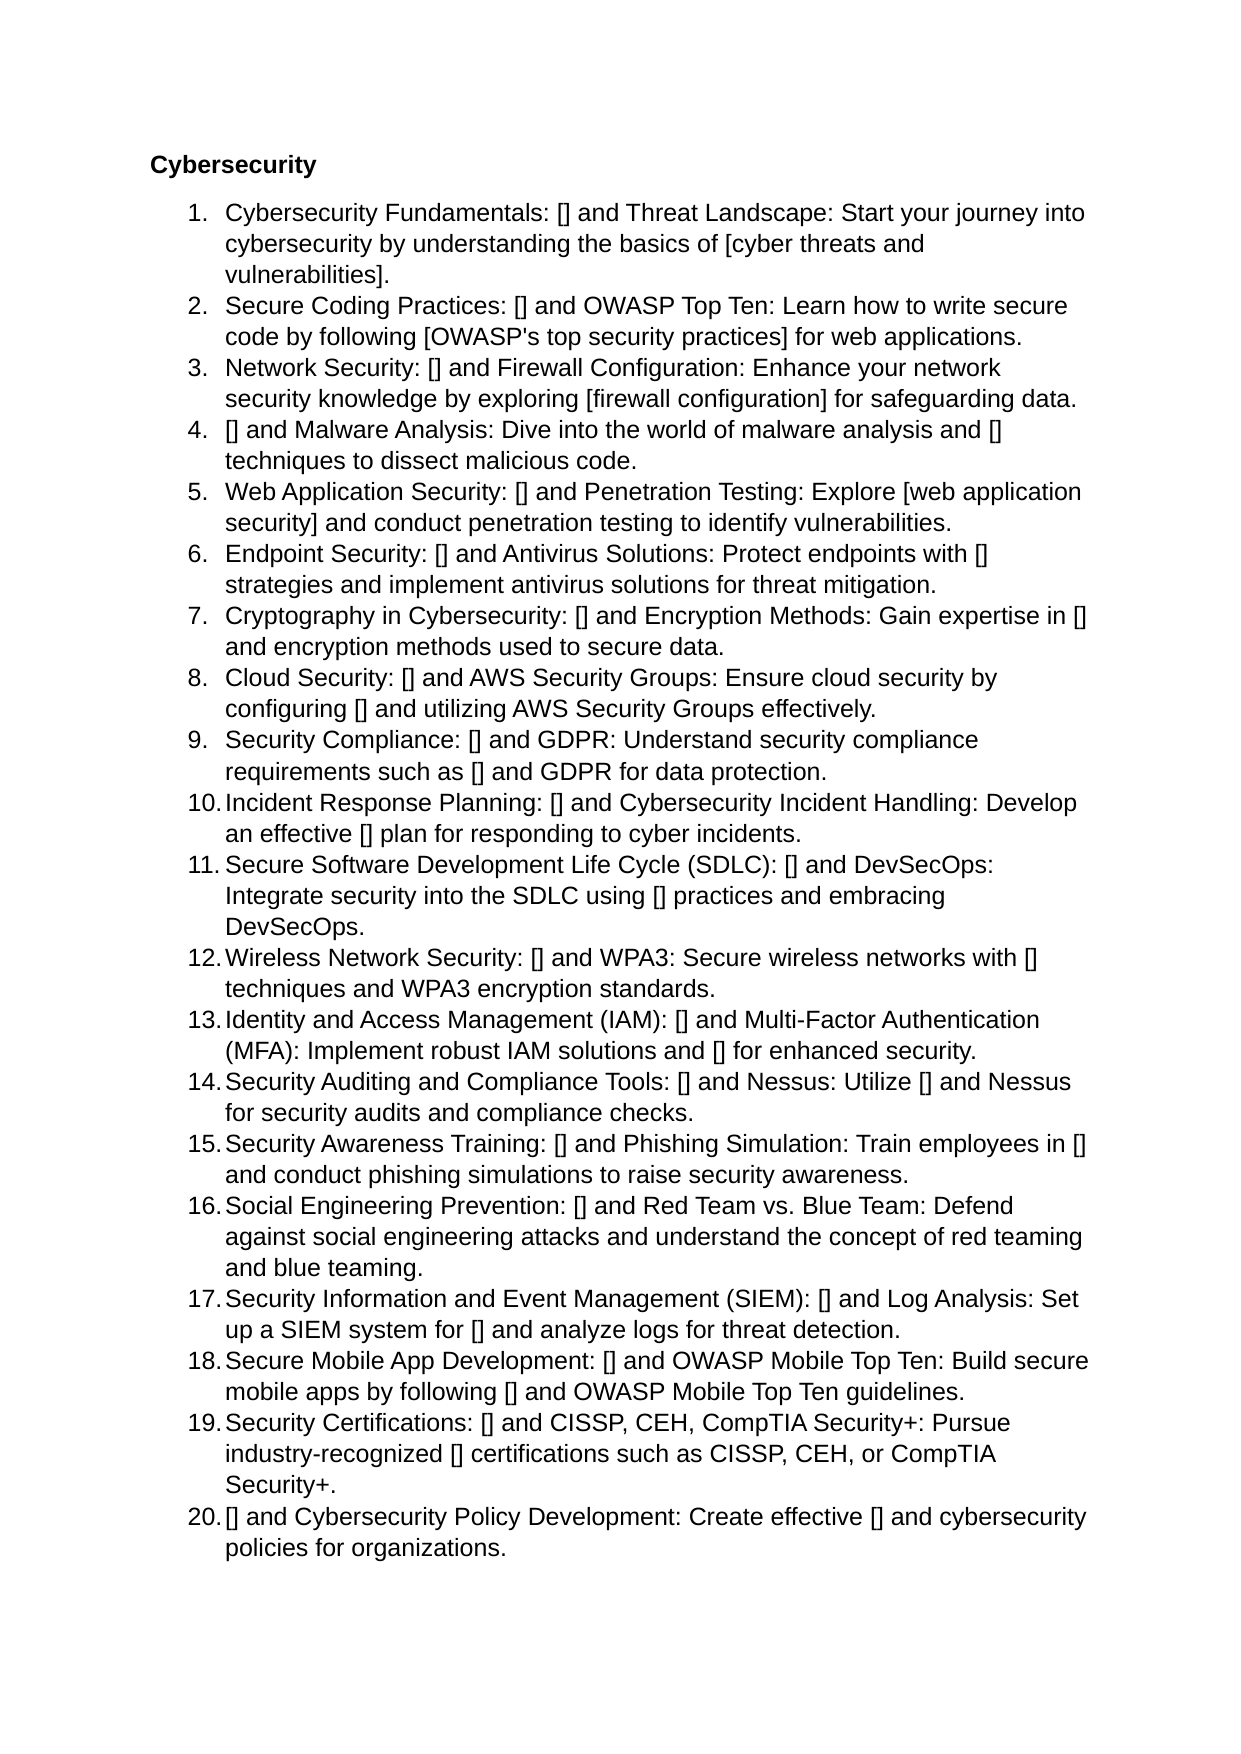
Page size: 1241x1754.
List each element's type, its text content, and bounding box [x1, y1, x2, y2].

list Security Auditing and Compliance Tools: [] and Nessus: Utilize [] and Nessus for security audits and compliance checks. [187, 1067, 1090, 1127]
list Web Application Security: [] and Penetration Testing: Explore [web application security] and conduct penetration testing to identify vulnerabilities. [187, 477, 1090, 537]
list Secure Mobile App Development: [] and OWASP Mobile Top Ten: Build secure mobile apps by following [] and OWASP Mobile Top Ten guidelines. [187, 1346, 1090, 1406]
list [] and Malware Analysis: Dive into the world of malware analysis and [] techniques to dissect malicious code. [187, 415, 1090, 475]
list [] and Cybersecurity Policy Development: Create effective [] and cybersecurity policies for organizations. [187, 1501, 1090, 1561]
list Cloud Security: [] and AWS Security Groups: Ensure cloud security by configuring [] and utilizing AWS Security Groups effectively. [187, 663, 1090, 723]
list Security Information and Event Management (SIEM): [] and Log Analysis: Set up a SIEM system for [] and analyze logs for threat detection. [187, 1284, 1090, 1344]
list Secure Coding Practices: [] and OWASP Top Ten: Learn how to write secure code by following [OWASP's top security practices] for web applications. [187, 291, 1090, 351]
list Security Certifications: [] and CISSP, CEH, CompTIA Security+: Pursue industry-recognized [] certifications such as CISSP, CEH, or CompTIA Security+. [187, 1408, 1090, 1499]
list Endpoint Security: [] and Antivirus Solutions: Protect endpoints with [] strategies and implement antivirus solutions for threat mitigation. [187, 539, 1090, 599]
list Security Awareness Training: [] and Phishing Simulation: Train employees in [] and conduct phishing simulations to raise security awareness. [187, 1129, 1090, 1189]
list Cybersecurity Fundamentals: [] and Threat Landscape: Start your journey into cybersecurity by understanding the basics of [cyber threats and vulnerabilities]. [187, 198, 1090, 288]
list Incident Response Planning: [] and Cybersecurity Incident Handling: Develop an effective [] plan for responding to cyber incidents. [187, 787, 1090, 847]
list Wireless Network Security: [] and WPA3: Secure wireless networks with [] techniques and WPA3 encryption standards. [187, 943, 1090, 1002]
text Cybersecurity [150, 150, 1090, 179]
list Cryptography in Cybersecurity: [] and Encryption Methods: Gain expertise in [] and encryption methods used to secure data. [187, 601, 1090, 661]
list Identity and Access Management (IAM): [] and Multi-Factor Authentication (MFA): Implement robust IAM solutions and [] for enhanced security. [187, 1005, 1090, 1064]
list Network Security: [] and Firewall Configuration: Enhance your network security knowledge by exploring [firewall configuration] for safeguarding data. [187, 353, 1090, 413]
list Social Engineering Prevention: [] and Red Team vs. Blue Team: Defend against social engineering attacks and understand the concept of red teaming and blue teaming. [187, 1191, 1090, 1282]
list Secure Software Development Life Cycle (SDLC): [] and DevSecOps: Integrate security into the SDLC using [] practices and embracing DevSecOps. [187, 849, 1090, 940]
list Security Compliance: [] and GDPR: Understand security compliance requirements such as [] and GDPR for data protection. [187, 725, 1090, 785]
